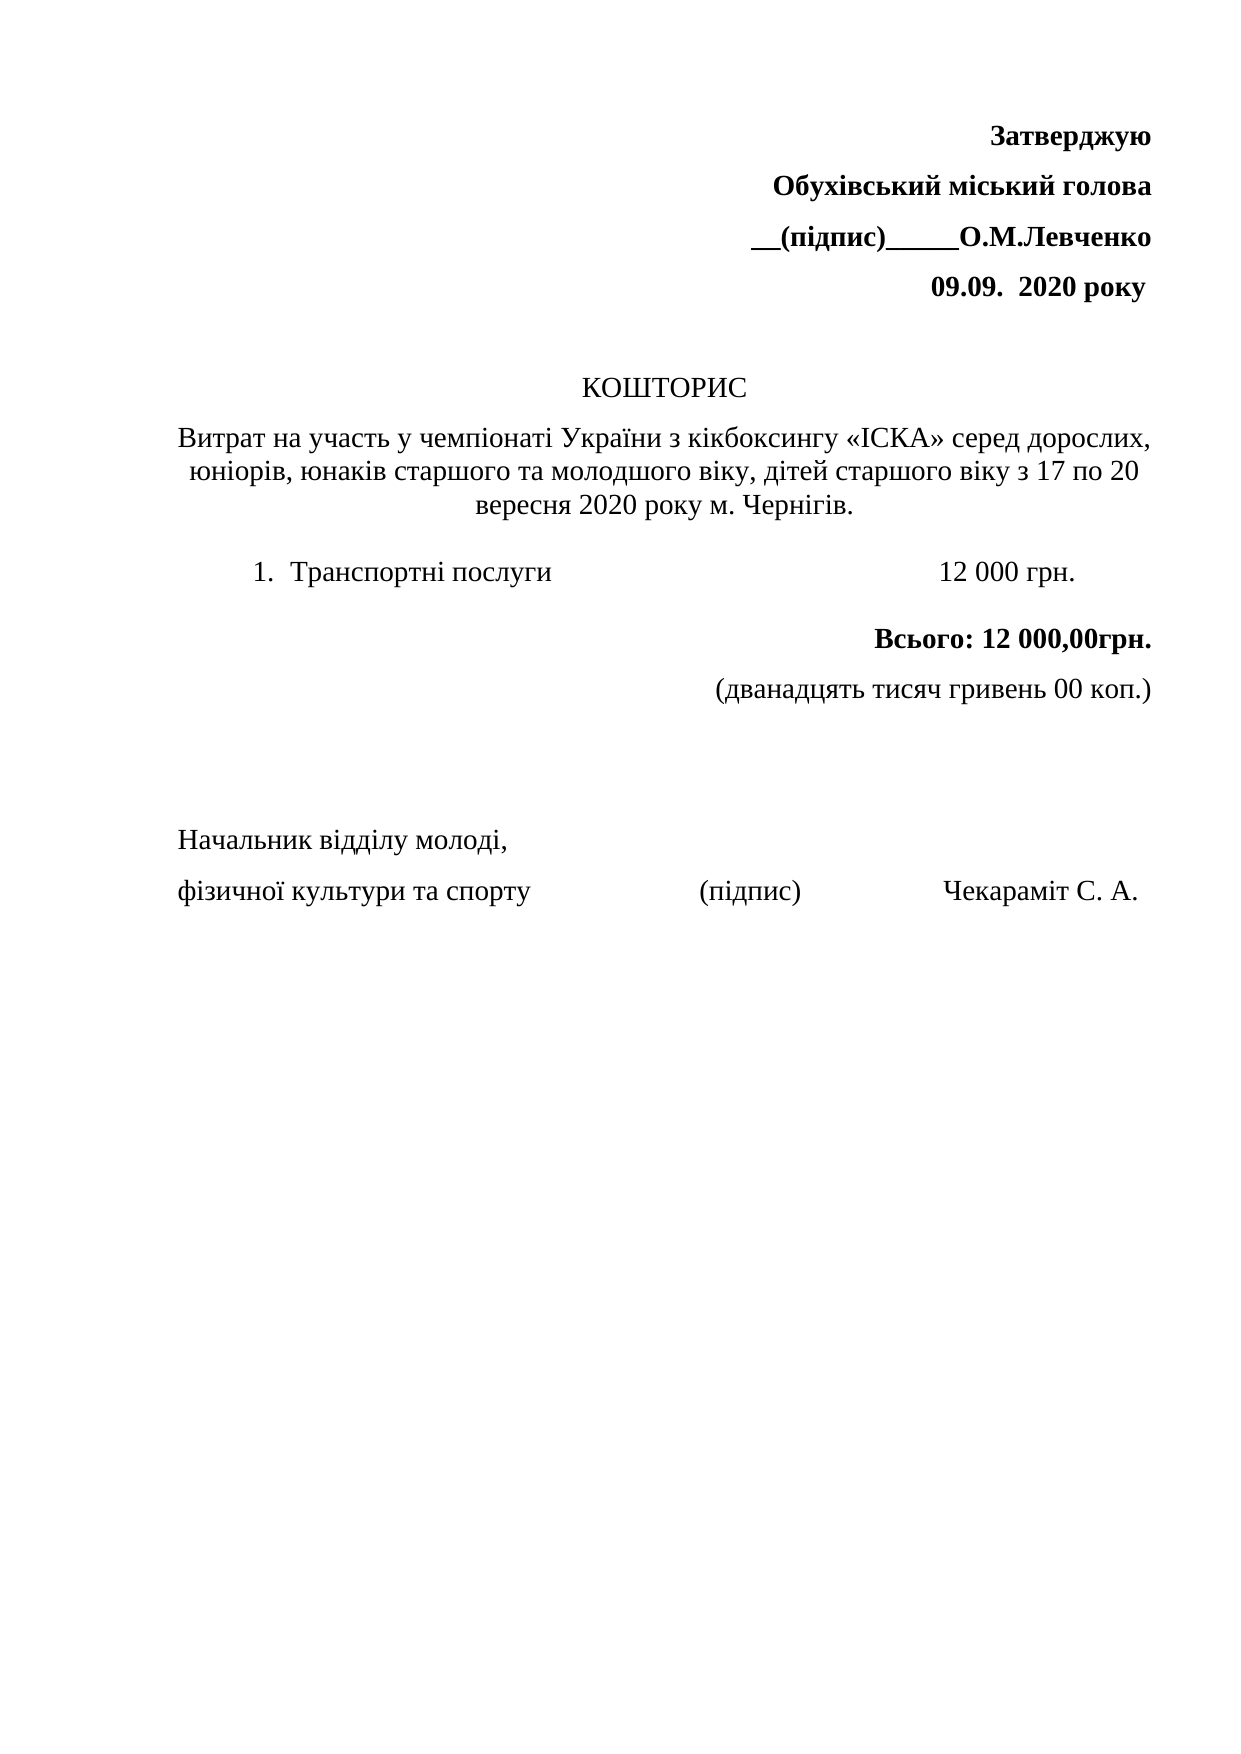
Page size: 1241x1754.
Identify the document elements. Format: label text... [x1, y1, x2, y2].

text Обухівський міський голова [177, 168, 1152, 202]
text фізичної культури та спорту (підпис) Чекараміт С. А. [177, 873, 1152, 906]
list Транспортні послуги 12 000 грн. [252, 554, 1152, 588]
text Витрат на участь у чемпіонаті України з кікбоксингу «ІСКА» серед дорослих, юніорів, юнаків старшого та молодшого віку, дітей старшого віку з 17 по 20 вересня 2020 року м. Чернігів. [177, 420, 1152, 521]
text __(підпис)_____О.М.Левченко [177, 219, 1152, 252]
text Затверджую [177, 118, 1152, 152]
text Всього: 12 000,00грн. [177, 621, 1152, 655]
text Начальник відділу молоді, [177, 822, 1152, 856]
text (дванадцять тисяч гривень 00 коп.) [177, 672, 1152, 705]
text КОШТОРИС [177, 370, 1152, 403]
text 09.09. 2020 року [177, 269, 1152, 303]
